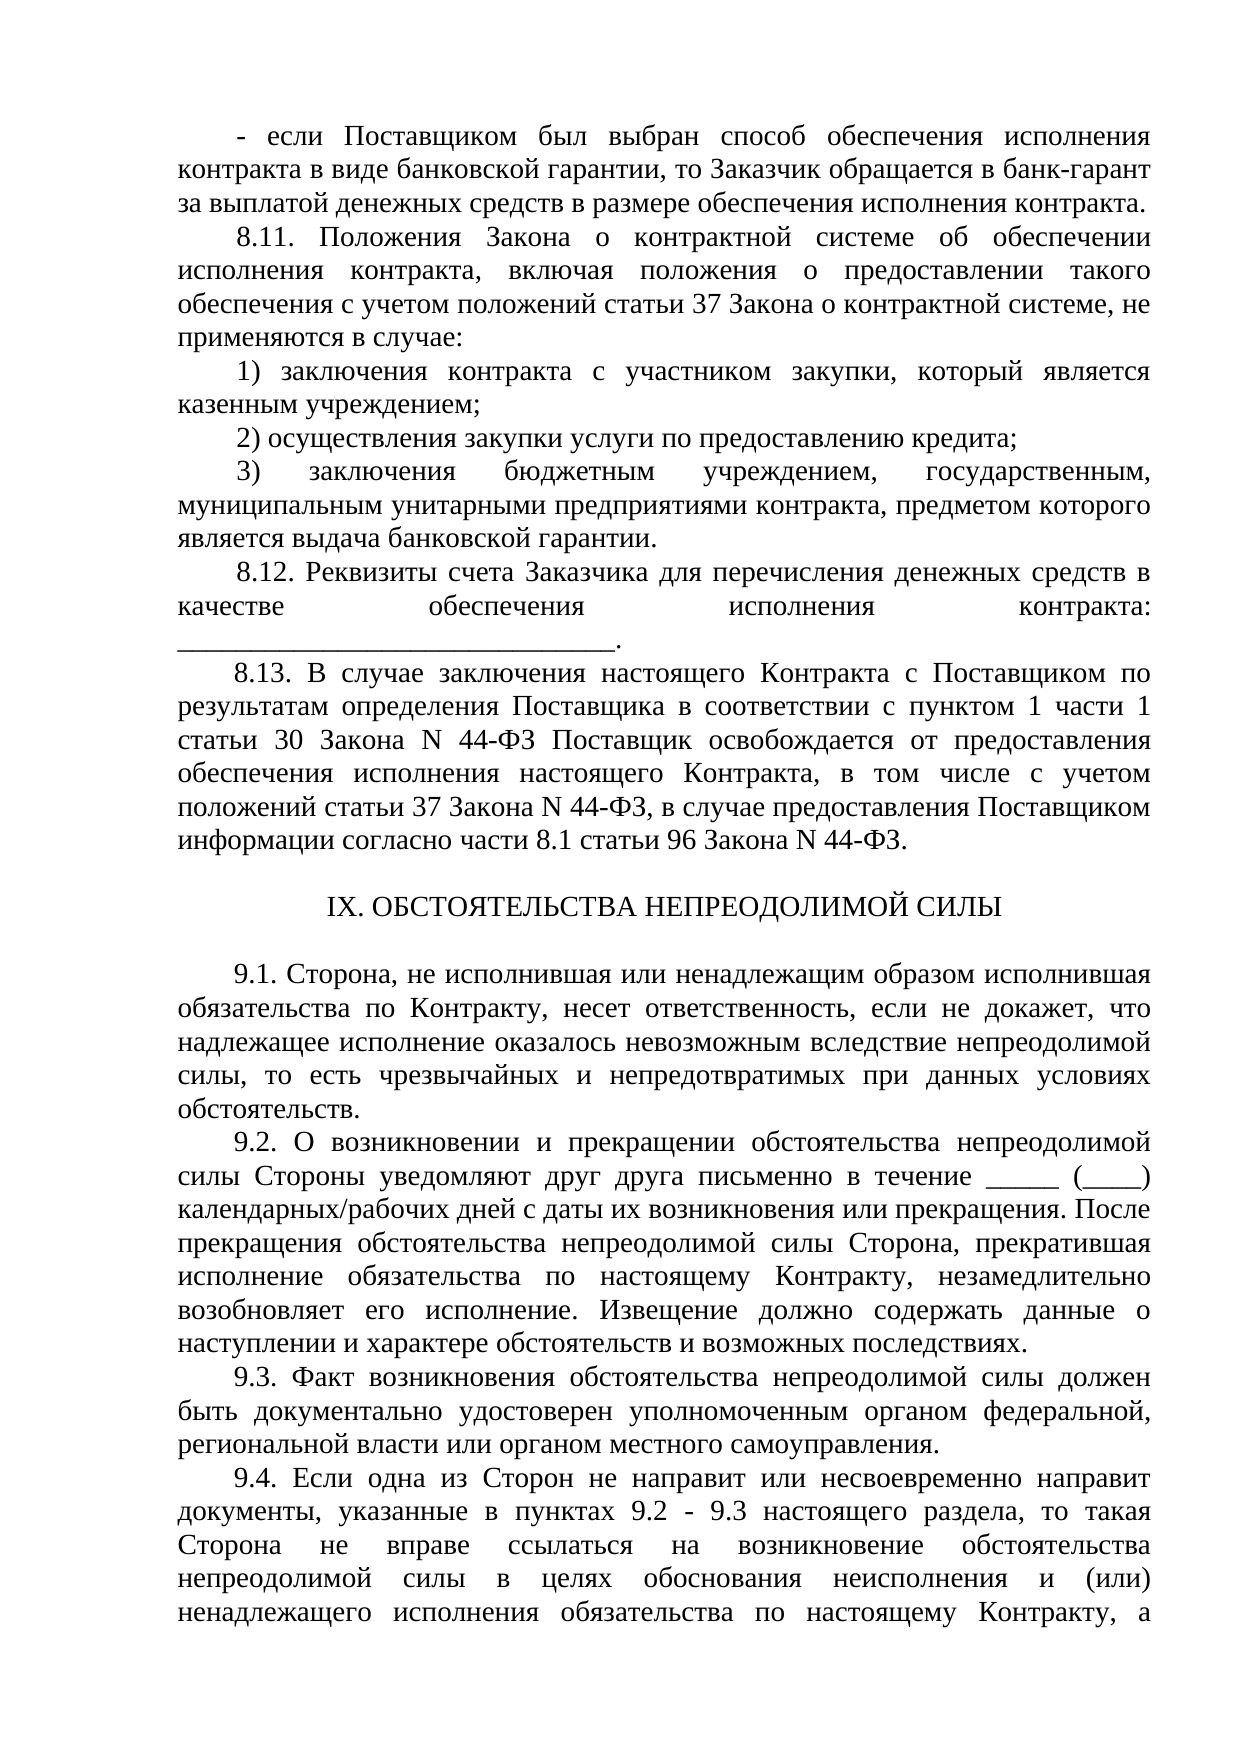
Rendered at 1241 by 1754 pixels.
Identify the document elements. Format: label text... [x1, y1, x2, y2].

text 9.3. Факт возникновения обстоятельства непреодолимой силы должен быть документально удостоверен уполномоченным органом федеральной, региональной власти или органом местного самоуправления. [177, 1359, 1152, 1460]
text 8.12. Реквизиты счета Заказчика для перечисления денежных средств в качестве обеспечения исполнения контракта: ______________________________. [177, 554, 1152, 655]
text 8.11. Положения Закона о контрактной системе об обеспечении исполнения контракта, включая положения о предоставлении такого обеспечения с учетом положений статьи 37 Закона о контрактной системе, не применяются в случае: [177, 219, 1152, 353]
text 9.2. О возникновении и прекращении обстоятельства непреодолимой силы Стороны уведомляют друг друга письменно в течение _____ (____) календарных/рабочих дней с даты их возникновения или прекращения. После прекращения обстоятельства непреодолимой силы Сторона, прекратившая исполнение обязательства по настоящему Контракту, незамедлительно возобновляет его исполнение. Извещение должно содержать данные о наступлении и характере обстоятельств и возможных последствиях. [177, 1124, 1152, 1359]
text 9.1. Сторона, не исполнившая или ненадлежащим образом исполнившая обязательства по Контракту, несет ответственность, если не докажет, что надлежащее исполнение оказалось невозможным вследствие непреодолимой силы, то есть чрезвычайных и непредотвратимых при данных условиях обстоятельств. [177, 957, 1152, 1124]
text - если Поставщиком был выбран способ обеспечения исполнения контракта в виде банковской гарантии, то Заказчик обращается в банк-гарант за выплатой денежных средств в размере обеспечения исполнения контракта. [177, 118, 1152, 219]
text 8.13. В случае заключения настоящего Контракта с Поставщиком по результатам определения Поставщика в соответствии с пунктом 1 части 1 статьи 30 Закона N 44-ФЗ Поставщик освобождается от предоставления обеспечения исполнения настоящего Контракта, в том числе с учетом положений статьи 37 Закона N 44-ФЗ, в случае предоставления Поставщиком информации согласно части 8.1 статьи 96 Закона N 44-ФЗ. [177, 655, 1152, 856]
text 1) заключения контракта с участником закупки, который является казенным учреждением; [177, 353, 1152, 420]
text 3) заключения бюджетным учреждением, государственным, муниципальным унитарными предприятиями контракта, предметом которого является выдача банковской гарантии. [177, 453, 1152, 554]
text 2) осуществления закупки услуги по предоставлению кредита; [177, 420, 1152, 453]
text IX. ОБСТОЯТЕЛЬСТВА НЕПРЕОДОЛИМОЙ СИЛЫ [177, 889, 1152, 923]
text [177, 1460, 1152, 1627]
